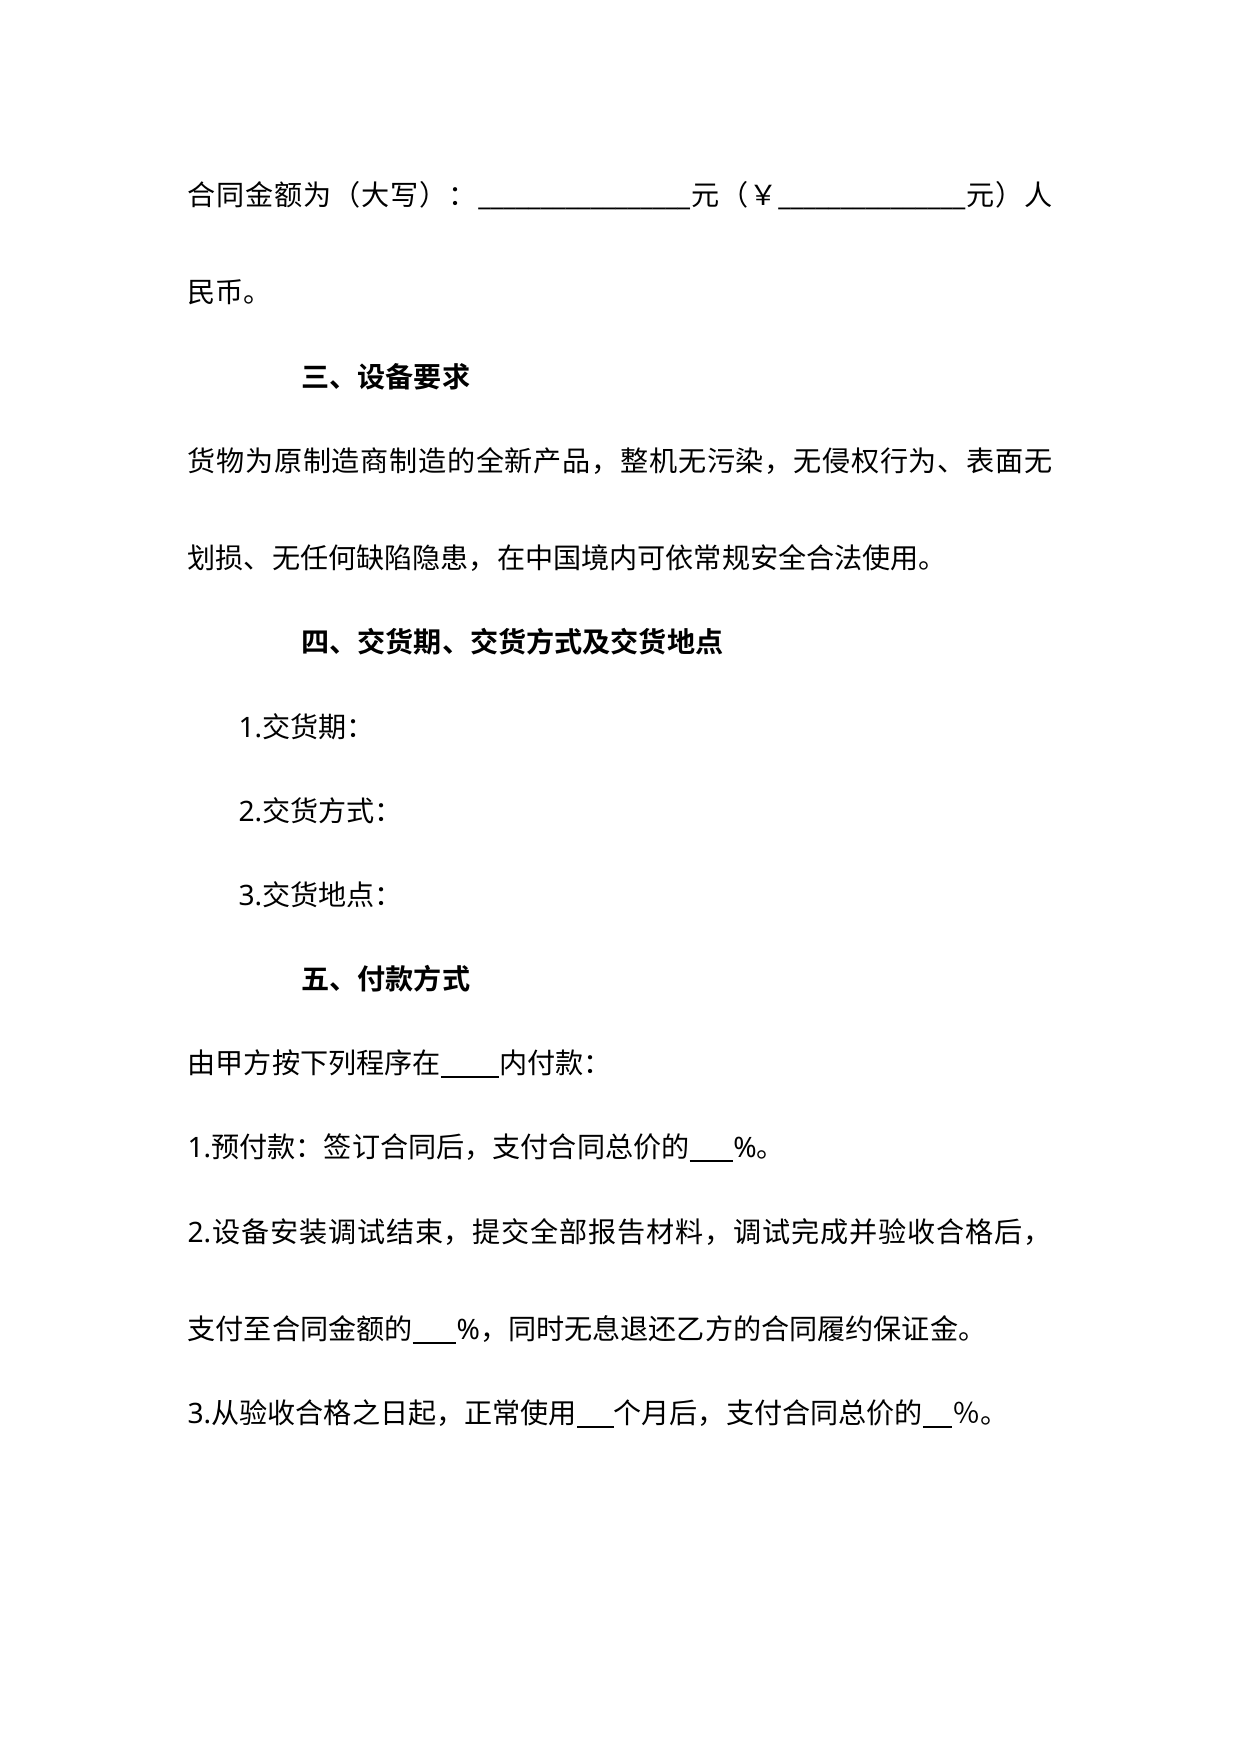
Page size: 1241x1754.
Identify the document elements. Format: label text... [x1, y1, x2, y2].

text 合同金额为（大写）：_________________元（￥_______________元）人民币。 [187, 162, 1053, 324]
text 3.从验收合格之日起，正常使用 个月后，支付合同总价的 ％。 [187, 1380, 1053, 1445]
text 2.交货方式： [187, 778, 1053, 843]
text 三、设备要求 [301, 344, 1053, 409]
text 由甲方按下列程序在 内付款： [187, 1030, 1053, 1095]
text 1.预付款：签订合同后，支付合同总价的 %。 [187, 1114, 1053, 1179]
text 2.设备安装调试结束，提交全部报告材料，调试完成并验收合格后，支付至合同金额的 %，同时无息退还乙方的合同履约保证金。 [187, 1199, 1053, 1361]
text 货物为原制造商制造的全新产品，整机无污染，无侵权行为、表面无划损、无任何缺陷隐患，在中国境内可依常规安全合法使用。 [187, 428, 1053, 590]
text 3.交货地点： [187, 862, 1053, 927]
text 1.交货期： [187, 694, 1053, 759]
text 四、交货期、交货方式及交货地点 [301, 609, 1053, 674]
text 五、付款方式 [301, 946, 1053, 1011]
